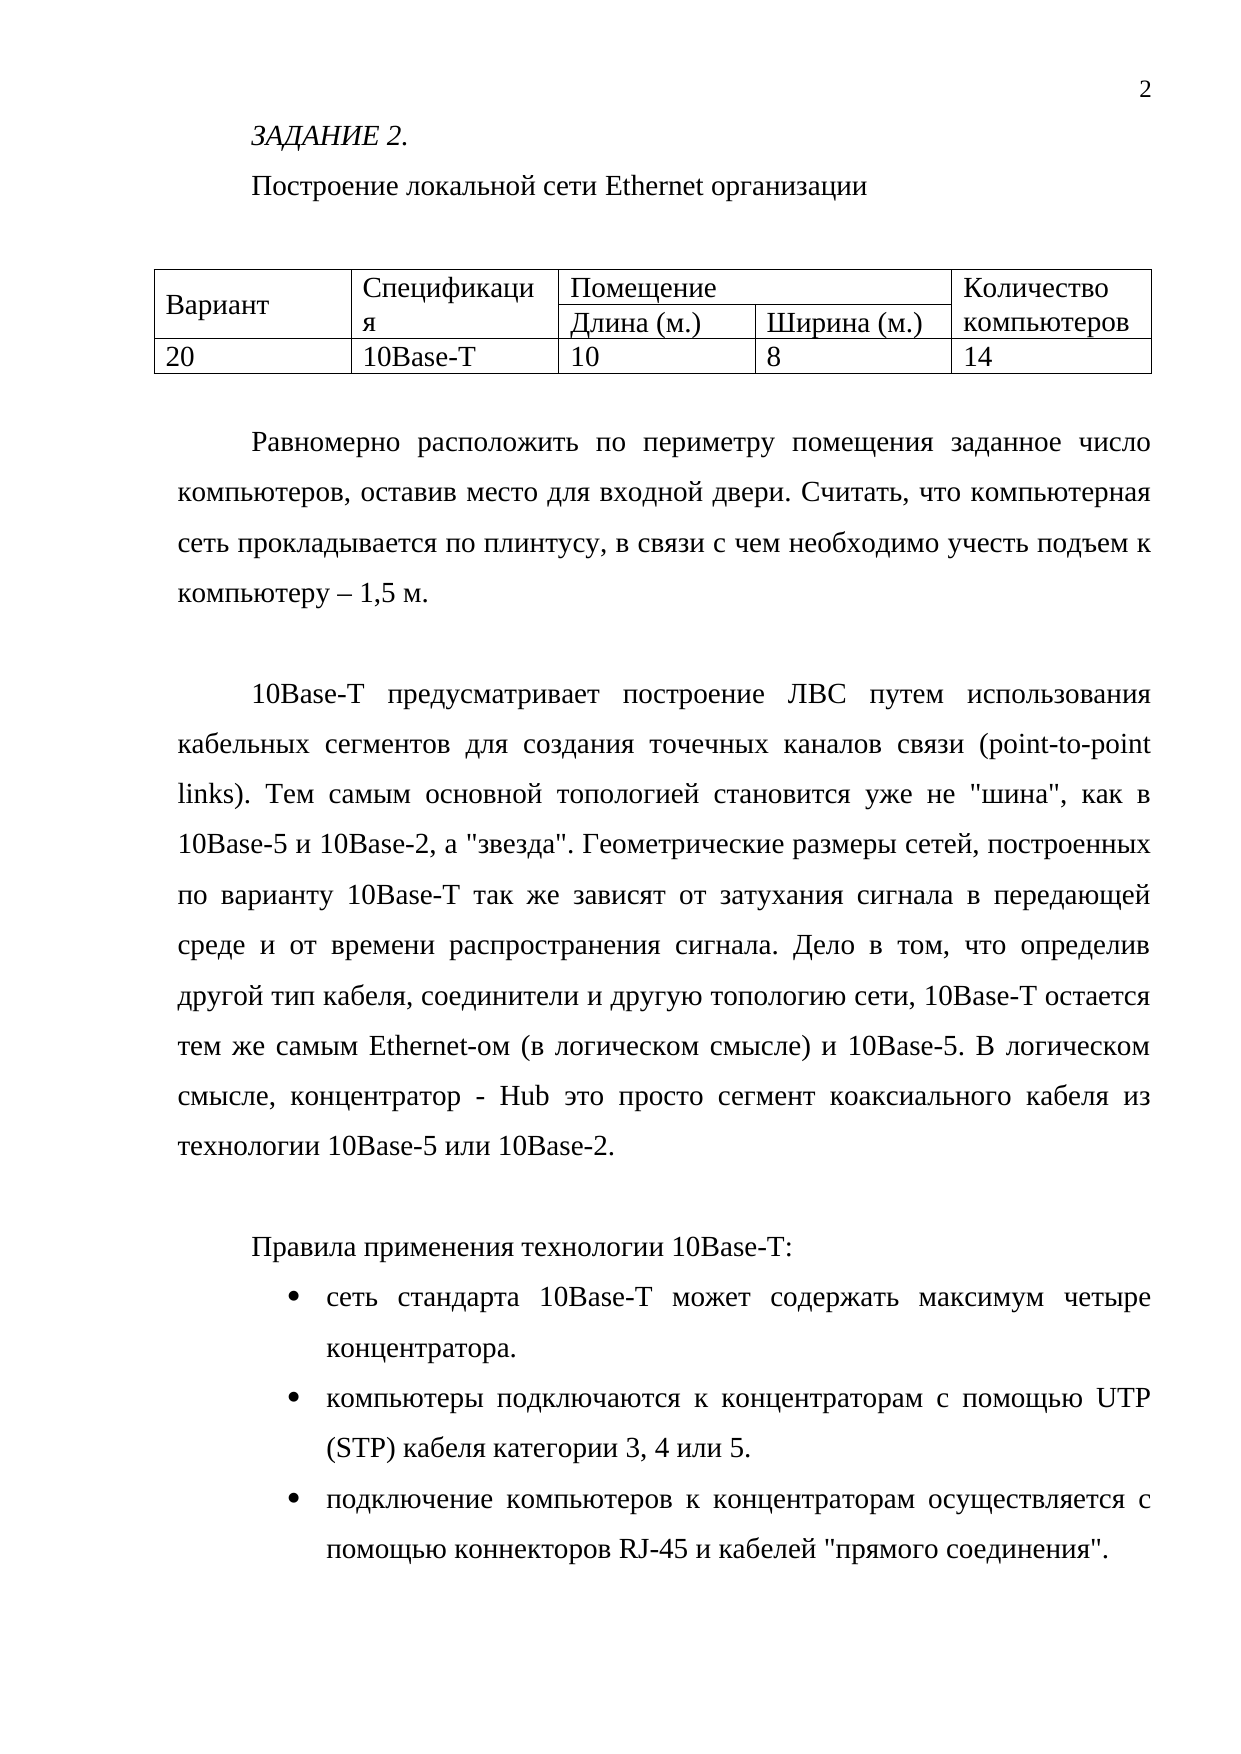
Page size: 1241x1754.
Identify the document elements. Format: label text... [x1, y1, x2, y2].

table_cell 10Base-T [352, 339, 558, 373]
table_cell 20 [155, 339, 351, 373]
table_cell 14 [952, 339, 1151, 373]
table_header Помещение [559, 270, 951, 304]
table_cell Длина (м.) [559, 305, 755, 338]
table_header Количество компьютеров [952, 270, 1151, 338]
list сеть стандарта 10Base-Т может содержать максимум четыре концентратора. [288, 1279, 1152, 1363]
text Построение локальной сети Ethernet организации [177, 168, 1152, 202]
list компьютеры подключаются к концентраторам с помощью UTP (STP) кабеля категории 3, 4 или 5. [288, 1380, 1152, 1464]
table_cell 8 [756, 339, 951, 373]
text 10Base-T предусматривает построение ЛВС путем использования кабельных сегментов для создания точечных каналов связи (point-to-point links). Тем самым основной топологией становится уже не "шина", как в 10Base-5 и 10Base-2, а "звезда". Геометрические размеры сетей, построенных по варианту 10Base-T так же зависят от затухания сигнала в передающей среде и от времени распространения сигнала. Дело в том, что определив другой тип кабеля, соединители и другую топологию сети, 10Base-T остается тем же самым Ethernet-ом (в логическом смысле) и 10Base-5. В логическом смысле, концентратор - Hub это просто сегмент коаксиального кабеля из технологии 10Base-5 или 10Base-2. [177, 676, 1152, 1162]
table_cell Ширина (м.) [756, 305, 951, 338]
table_header Вариант [155, 270, 351, 338]
table_header Спецификация [352, 270, 558, 338]
text ЗАДАНИЕ 2. [177, 118, 1152, 152]
text Правила применения технологии 10Base-T: [177, 1229, 1152, 1263]
table_cell 10 [559, 339, 755, 373]
text Равномерно расположить по периметру помещения заданное число компьютеров, оставив место для входной двери. Считать, что компьютерная сеть прокладывается по плинтусу, в связи с чем необходимо учесть подъем к компьютеру – 1,5 м. [177, 424, 1152, 609]
list подключение компьютеров к концентраторам осуществляется с помощью коннекторов RJ-45 и кабелей "прямого соединения". [288, 1481, 1152, 1565]
